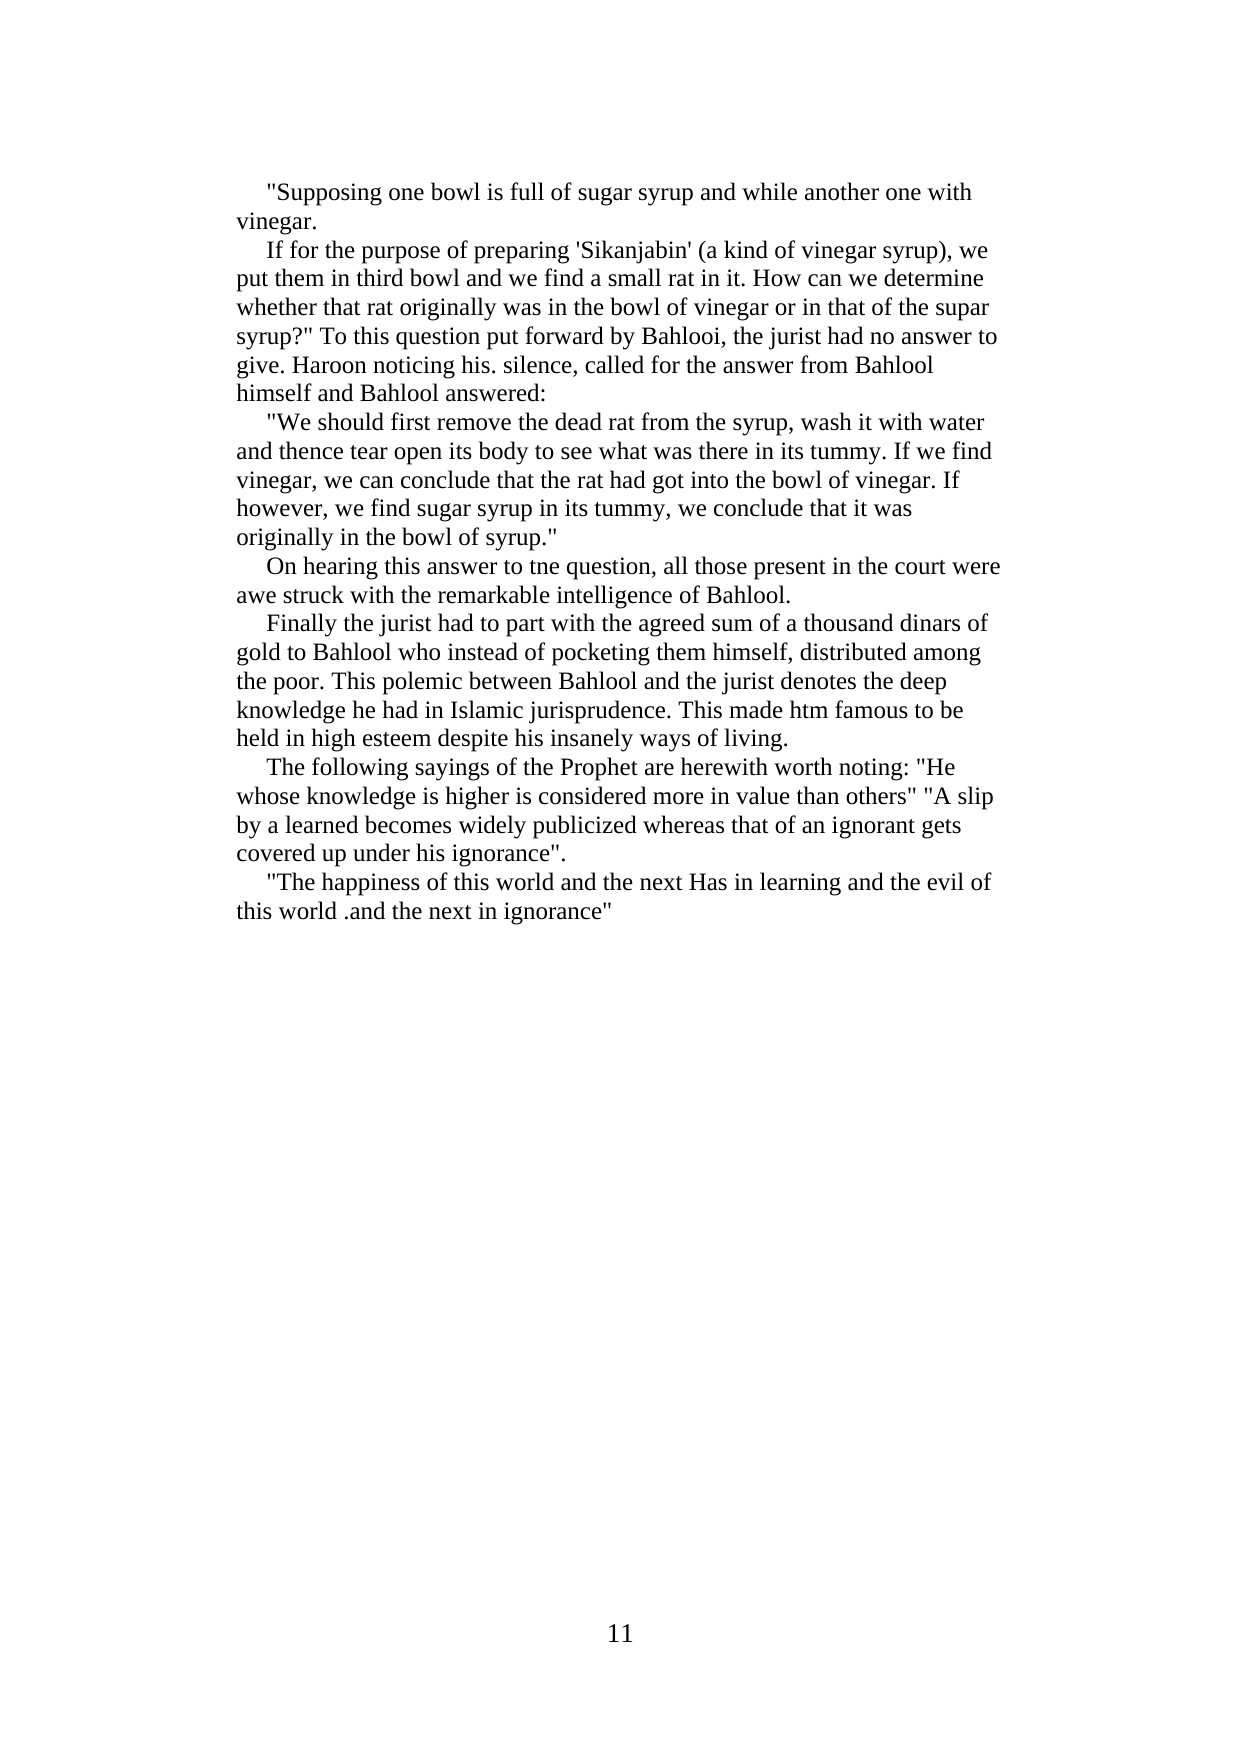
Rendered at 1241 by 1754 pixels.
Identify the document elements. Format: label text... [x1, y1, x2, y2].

text On hearing this answer to tne question, all those present in the court were awe struck with the remarkable intelligence of Bahlool. [236, 551, 1004, 608]
text The following sayings of the Prophet are herewith worth noting: "He whose knowledge is higher is considered more in value than others" "A slip by a learned becomes widely publicized whereas that of an ignorant gets covered up under his ignorance". [236, 752, 1004, 867]
text If for the purpose of preparing 'Sikanjabin' (a kind of vinegar syrup), we put them in third bowl and we find a small rat in it. How can we determine whether that rat originally was in the bowl of vinegar or in that of the supar syrup?" To this question put forward by Bahlooi, the jurist had no answer to give. Haroon noticing his. silence, called for the answer from Bahlool himself and Bahlool answered: [236, 235, 1004, 407]
text Finally the jurist had to part with the agreed sum of a thousand dinars of gold to Bahlool who instead of pocketing them himself, distributed among the poor. This polemic between Bahlool and the jurist denotes the deep knowledge he had in Islamic jurisprudence. This made htm famous to be held in high esteem despite his insanely ways of living. [236, 608, 1004, 752]
text "The happiness of this world and the next Has in learning and the evil of this world .and the next in ignorance" [236, 867, 1004, 925]
text "Supposing one bowl is full of sugar syrup and while another one with vinegar. [236, 177, 1004, 235]
text "We should first remove the dead rat from the syrup, wash it with water and thence tear open its body to see what was there in its tummy. If we find vinegar, we can conclude that the rat had got into the bowl of vinegar. If however, we find sugar syrup in its tummy, we conclude that it was originally in the bowl of syrup." [236, 407, 1004, 551]
